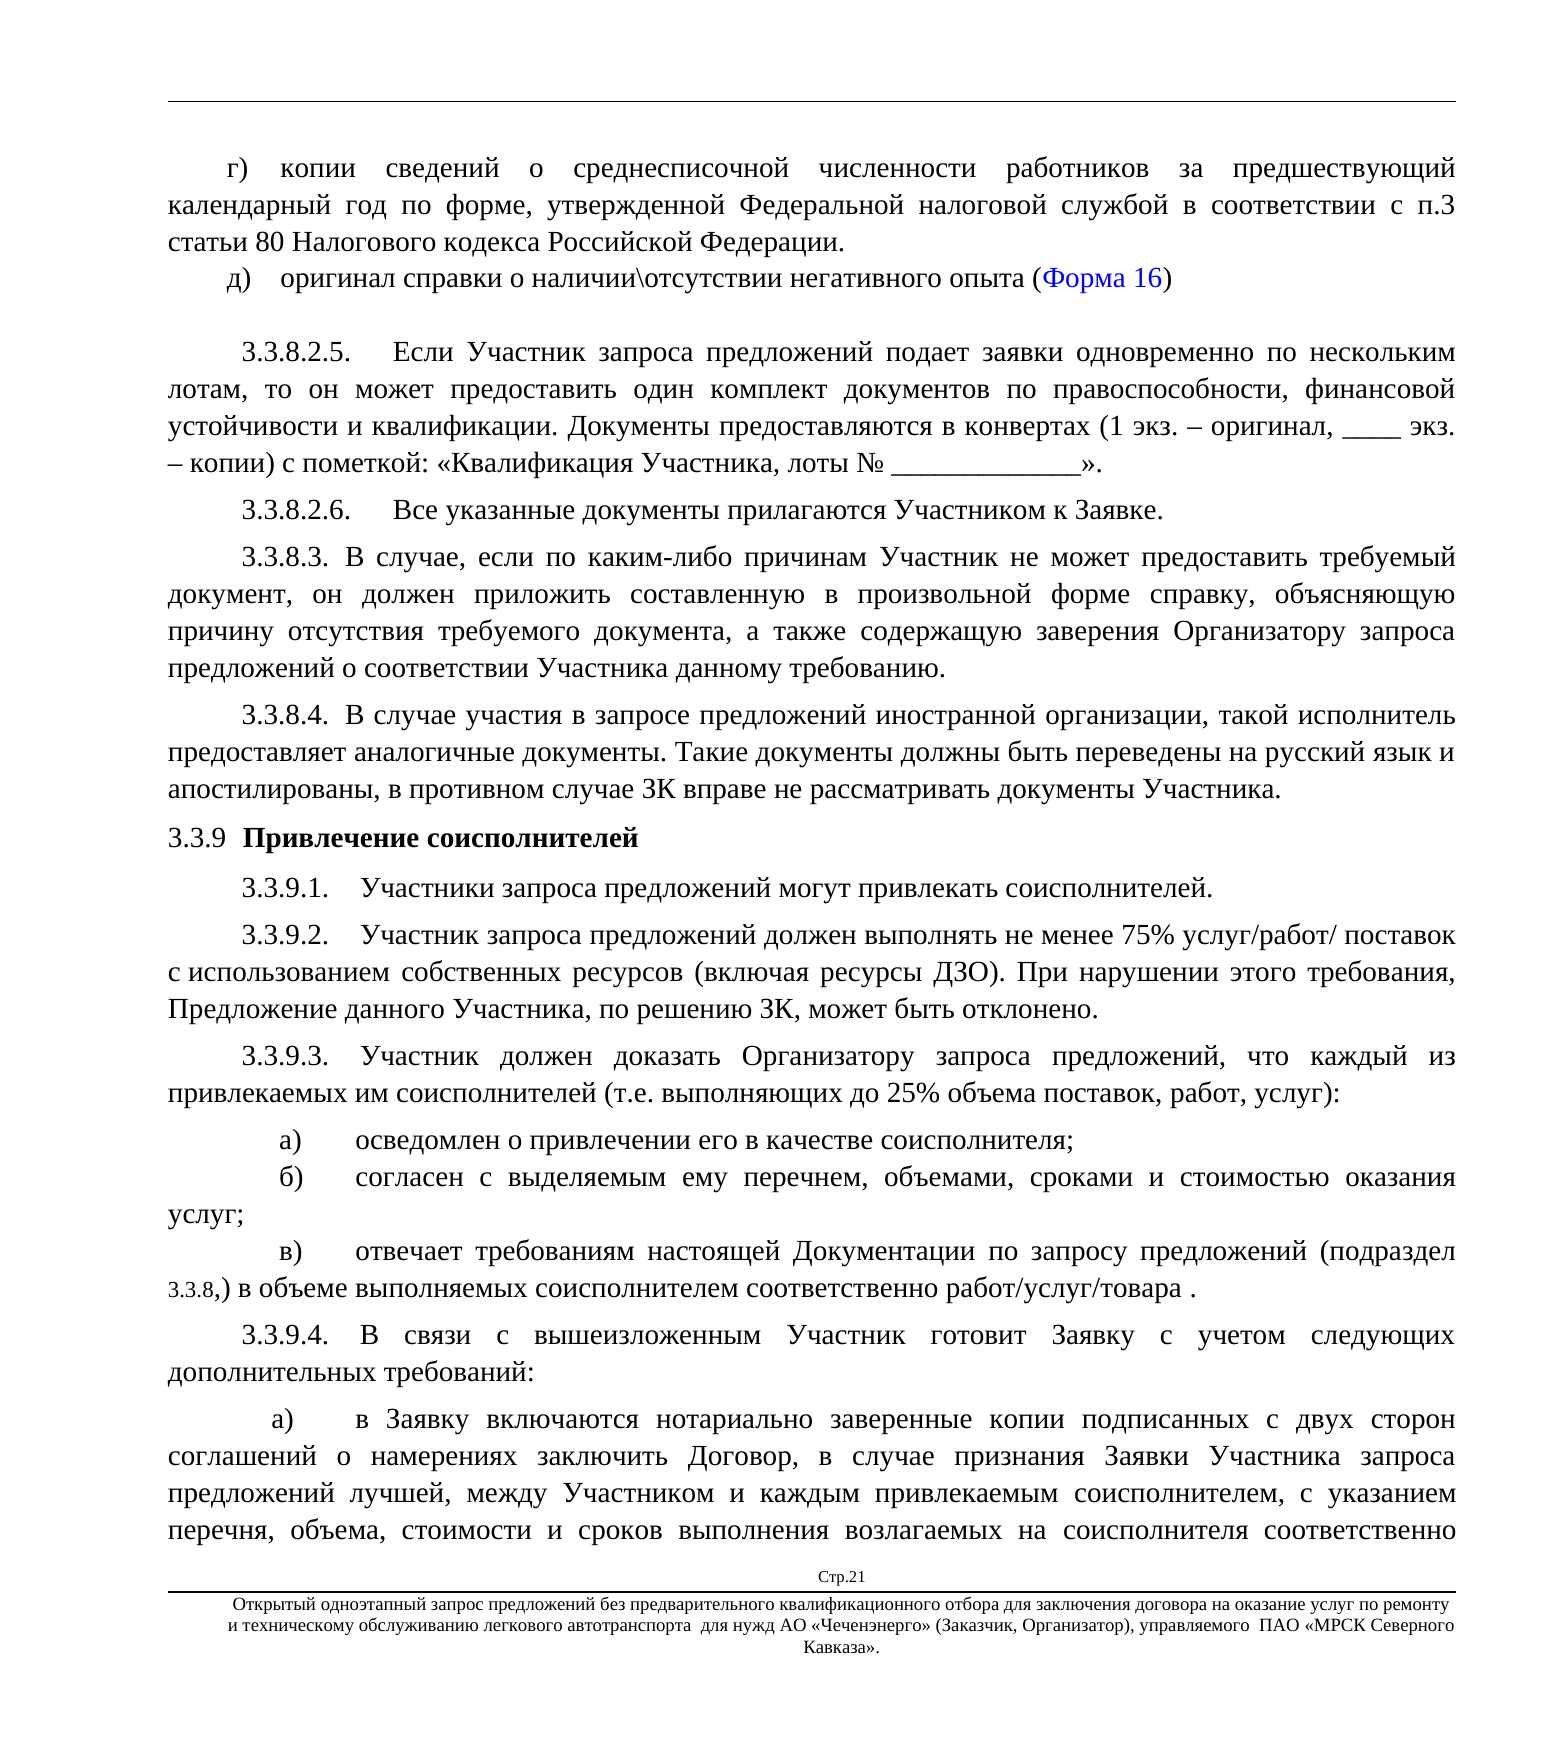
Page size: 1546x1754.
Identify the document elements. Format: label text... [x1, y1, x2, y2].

list Участники запроса предложений могут привлекать соисполнителей. [168, 870, 1456, 903]
list Участник должен доказать Организатору запроса предложений, что каждый из привлекаемых им соисполнителей (т.е. выполняющих до 25% объема поставок, работ, услуг): [168, 1038, 1456, 1109]
list В случае, если по каким-либо причинам Участник не может предоставить требуемый документ, он должен приложить составленную в произвольной форме справку, объясняющую причину отсутствия требуемого документа, а также содержащую заверения Организатору запроса предложений о соответствии Участника данному требованию. [168, 539, 1456, 684]
list оригинал справки о наличии\отсутствии негативного опыта (Форма 16) [168, 261, 1456, 294]
list Все указанные документы прилагаются Участником к Заявке. [168, 492, 1456, 526]
list согласен с выделяемым ему перечнем, объемами, сроками и стоимостью оказания услуг; [168, 1159, 1456, 1230]
list Участник запроса предложений должен выполнять не менее 75% услуг/работ/ поставок c использованием собственных ресурсов (включая ресурсы ДЗО). При нарушении этого требования, Предложение данного Участника, по решению ЗК, может быть отклонено. [168, 917, 1456, 1024]
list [168, 1401, 1456, 1546]
subtitle Привлечение соисполнителей [168, 821, 1456, 854]
list Если Участник запроса предложений подает заявки одновременно по нескольким лотам, то он может предоставить один комплект документов по правоспособности, финансовой устойчивости и квалификации. Документы предоставляются в конвертах (1 экз. – оригинал, ____ экз. – копии) с пометкой: «Квалификация Участника, лоты № _____________». [168, 334, 1456, 478]
list копии сведений о среднесписочной численности работников за предшествующий календарный год по форме, утвержденной Федеральной налоговой службой в соответствии с п.3 статьи 80 Налогового кодекса Российской Федерации. [168, 150, 1456, 257]
list отвечает требованиям настоящей Документации по запросу предложений (подраздел 3.3.8,) в объеме выполняемых соисполнителем соответственно работ/услуг/товара . [168, 1233, 1456, 1303]
list В связи с вышеизложенным Участник готовит Заявку с учетом следующих дополнительных требований: [168, 1317, 1456, 1388]
list осведомлен о привлечении его в качестве соисполнителя; [168, 1122, 1456, 1156]
list В случае участия в запросе предложений иностранной организации, такой исполнитель предоставляет аналогичные документы. Такие документы должны быть переведены на русский язык и апостилированы, в противном случае ЗК вправе не рассматривать документы Участника. [168, 697, 1456, 805]
